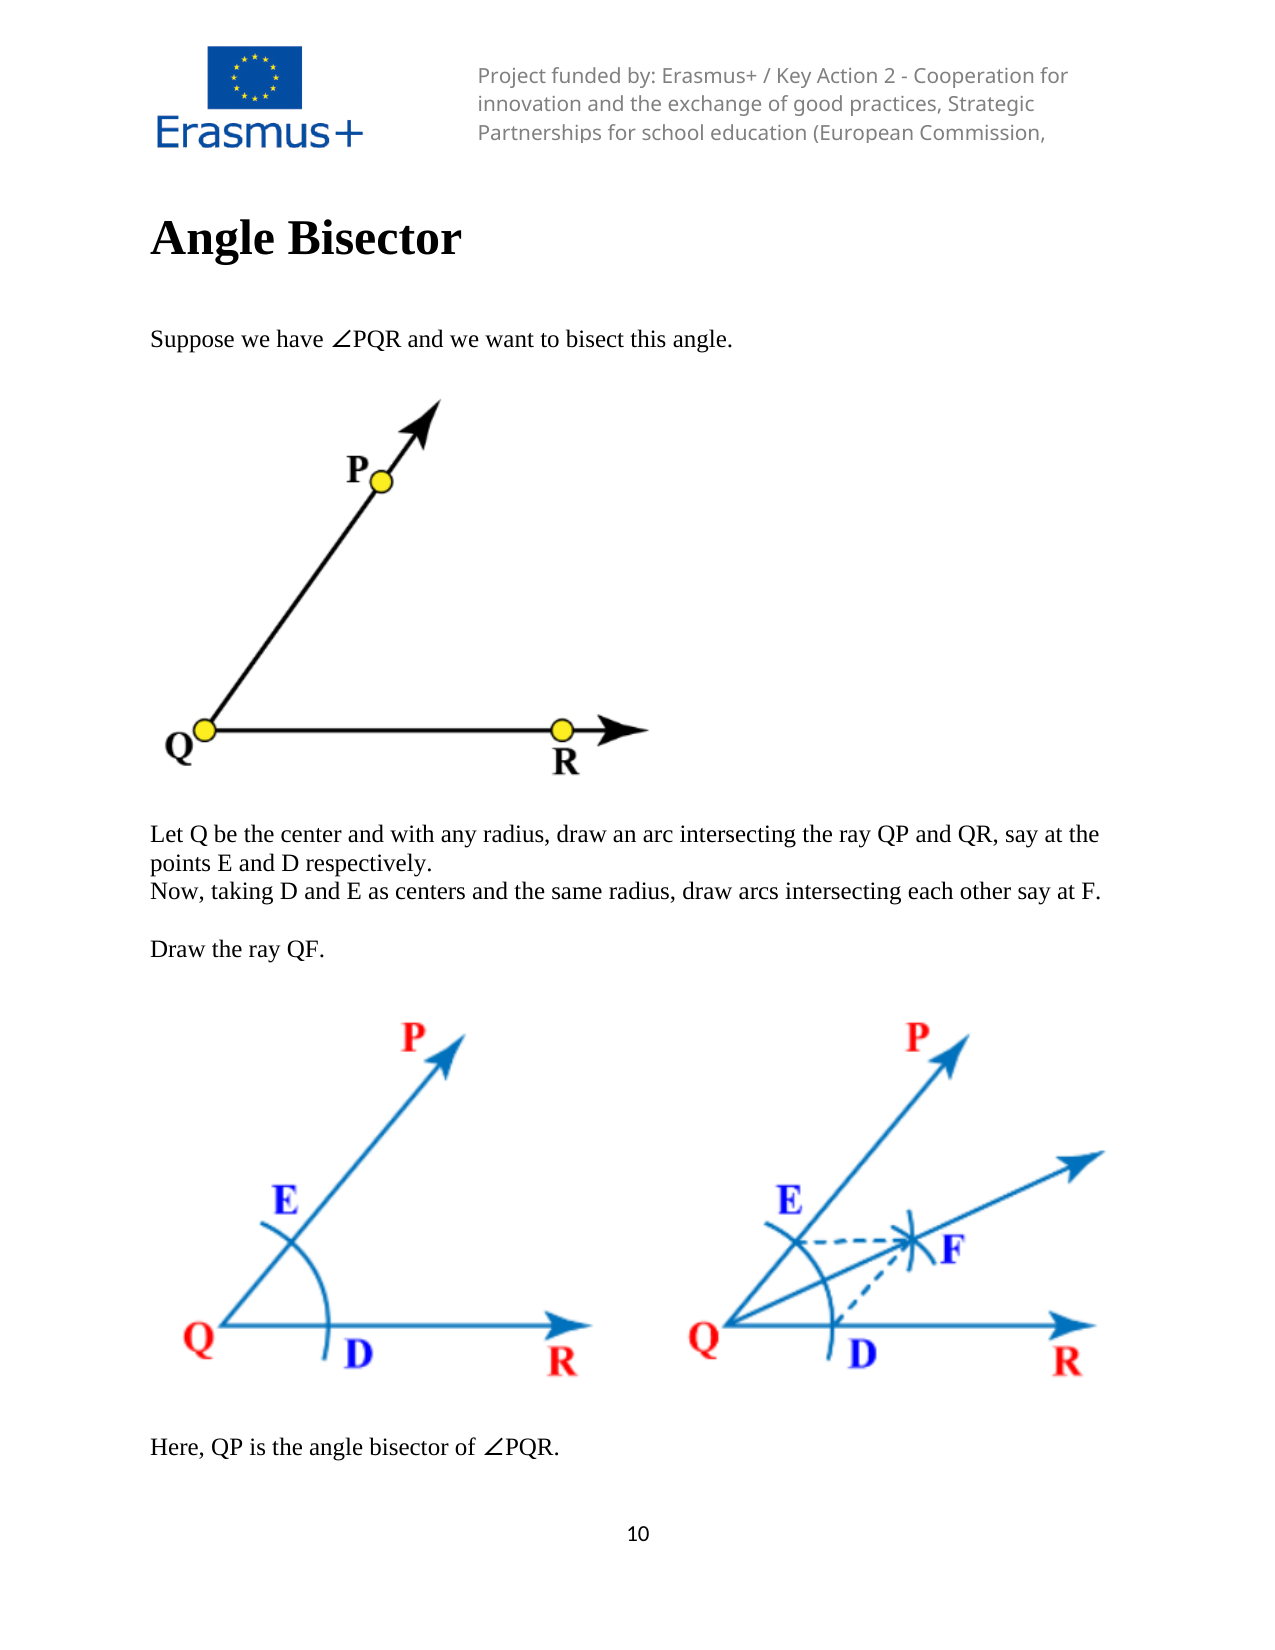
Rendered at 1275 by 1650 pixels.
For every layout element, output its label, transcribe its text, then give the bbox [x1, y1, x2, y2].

text Suppose we have ∠PQR and we want to bisect this angle. [150, 322, 1125, 353]
text Angle Bisector [150, 207, 1125, 265]
picture [150, 991, 1125, 1402]
text Draw the ray QF. [150, 934, 1125, 963]
text Here, QP is the angle bisector of ∠PQR. [150, 1430, 1125, 1460]
picture [150, 28, 366, 150]
text Now, taking D and E as centers and the same radius, draw arcs intersecting each other say at F. [150, 876, 1125, 905]
text Let Q be the center and with any radius, draw an arc intersecting the ray QP and QR, say at the points E and D respectively. [150, 819, 1125, 876]
picture [150, 381, 663, 791]
